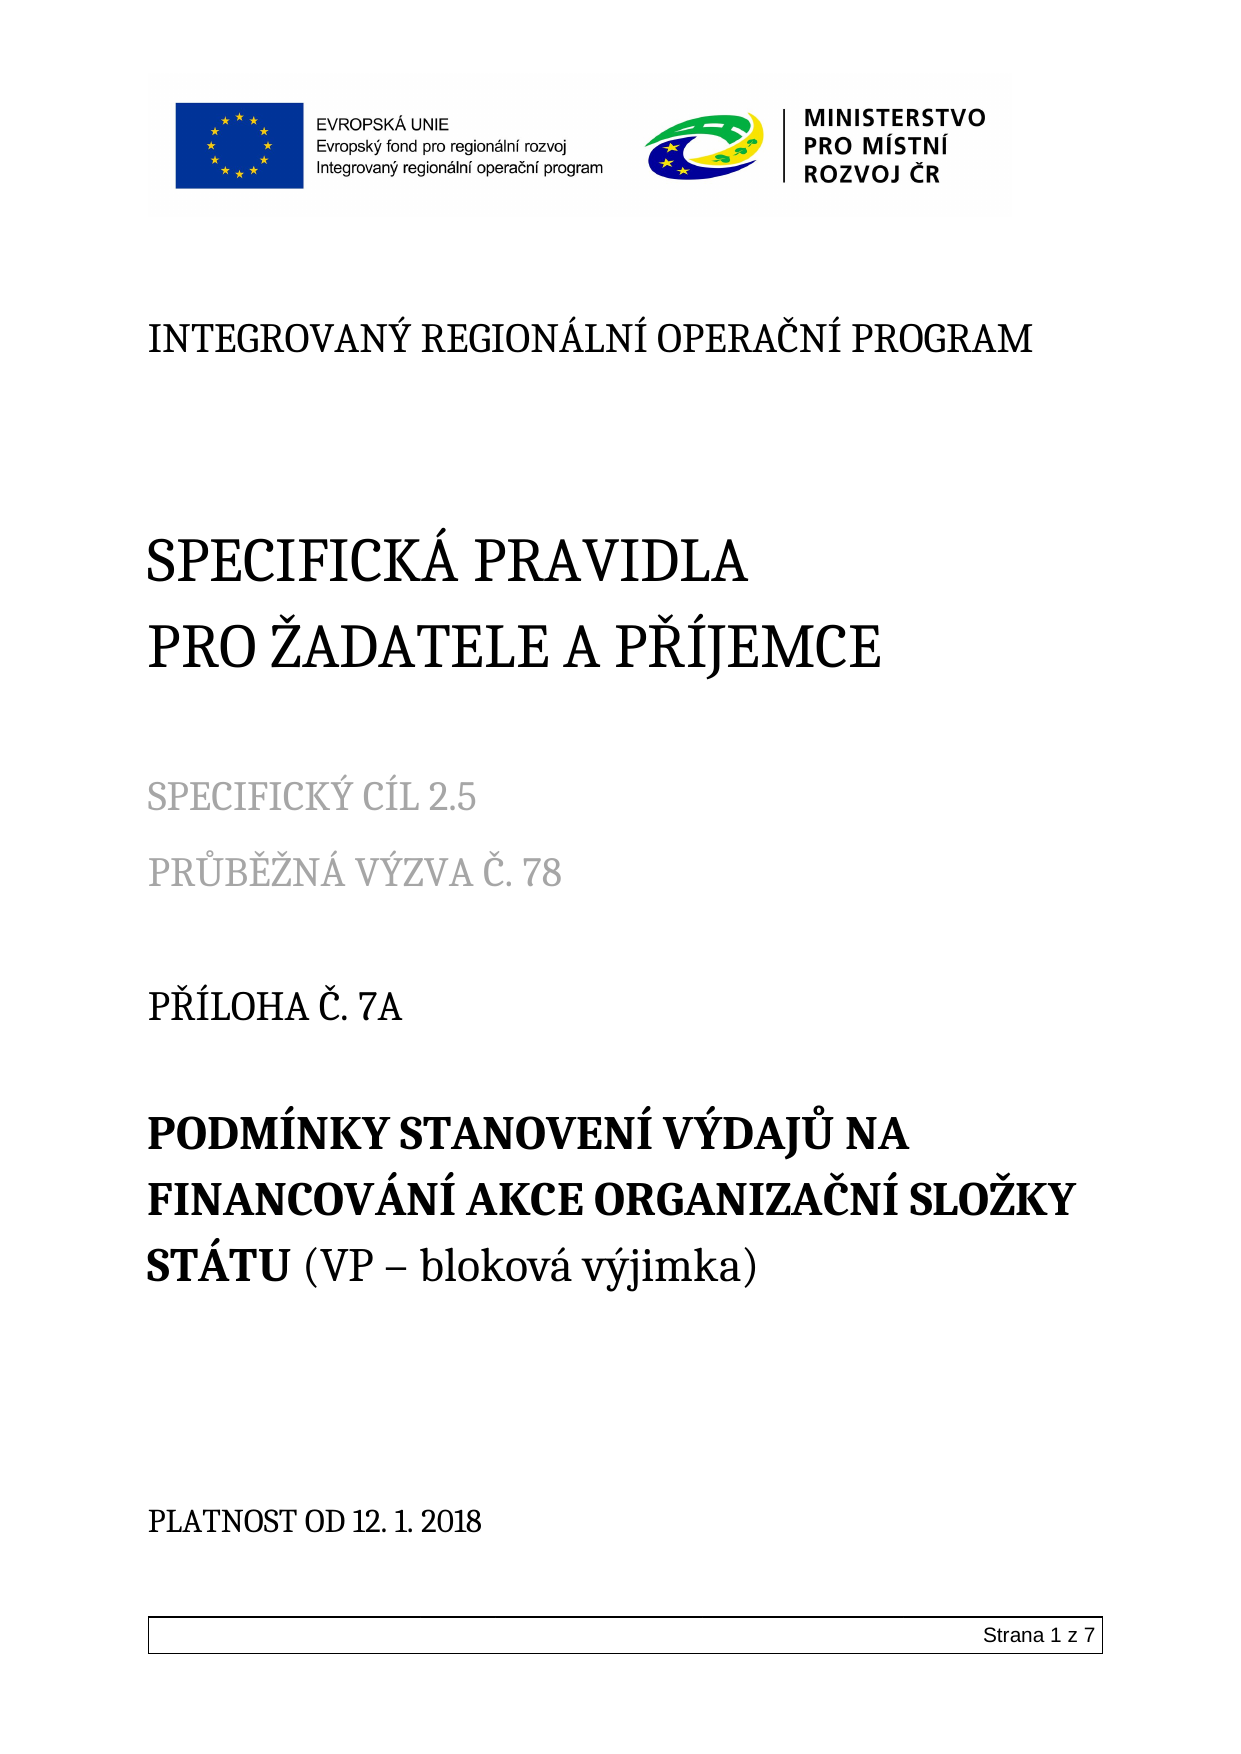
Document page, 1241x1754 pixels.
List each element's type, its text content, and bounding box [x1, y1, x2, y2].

text SPECIFICKÁ PRAVIDLA [148, 525, 1092, 597]
picture [147, 73, 1013, 217]
text INTEGROVANÝ REGIONÁLNÍ OPERAČNÍ PROGRAM [148, 315, 1092, 363]
text průběžná výzva č. 78 [148, 849, 1092, 897]
text PŘÍLOHA Č. 7A [148, 982, 1092, 1030]
text PRO ŽADATELE A PŘÍJEMCE [148, 611, 1092, 683]
text pLATNOST OD 12. 1. 2018 [148, 1502, 1092, 1540]
text SPECIFICKÝ CÍL 2.5 [148, 773, 1092, 821]
text Podmínky stanovení výdajů na financování akce organizační složky státu (VP – bloková výjimka) [148, 1106, 1092, 1293]
